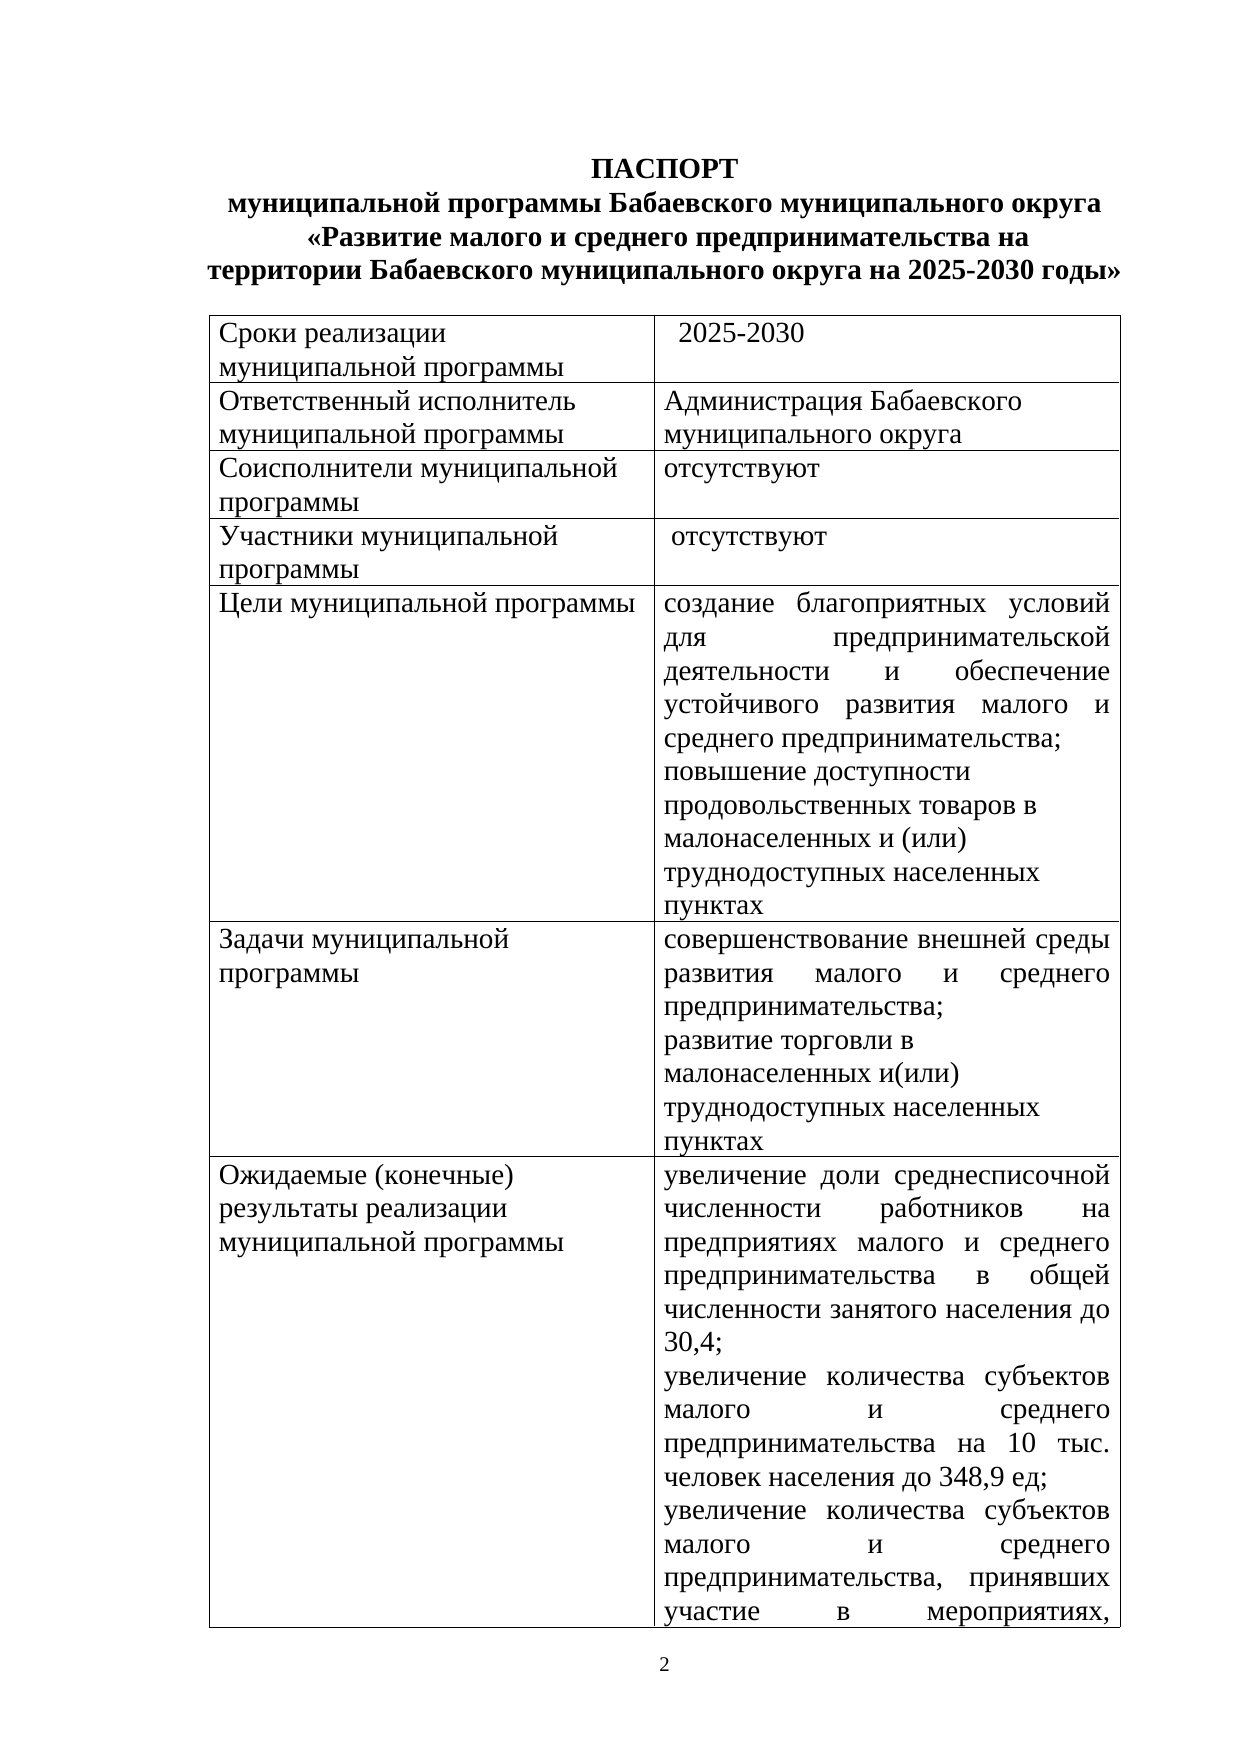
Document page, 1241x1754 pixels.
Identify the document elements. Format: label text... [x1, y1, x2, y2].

table_cell Участники муниципальной программы [210, 519, 654, 585]
table_cell Задачи муниципальной программы [210, 922, 654, 1156]
text ПАСПОРТ [177, 152, 1152, 185]
table_cell совершенствование внешней среды развития малого и среднего предпринимательства; развитие торговли в малонаселенных и(или) труднодоступных населенных пунктах [655, 921, 1120, 1156]
table_cell Администрация Бабаевского муниципального округа [655, 382, 1120, 450]
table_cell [655, 1156, 1120, 1626]
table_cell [210, 1157, 654, 1626]
table_cell Ответственный исполнитель муниципальной программы [210, 383, 654, 450]
table_cell Цели муниципальной программы [210, 586, 654, 921]
table_header 2025-2030 [655, 316, 1120, 382]
table_cell Соисполнители муниципальной программы [210, 451, 654, 517]
text территории Бабаевского муниципального округа на 2025-2030 годы» [177, 252, 1152, 286]
table_cell создание благоприятных условий для предпринимательской деятельности и обеспечение устойчивого развития малого и среднего предпринимательства; повышение доступности продовольственных товаров в малонаселенных и (или) труднодоступных населенных пунктах [655, 585, 1120, 921]
table_cell отсутствуют [655, 450, 1120, 517]
table_cell отсутствуют [655, 518, 1120, 585]
text «Развитие малого и среднего предпринимательства на [177, 219, 1152, 252]
table_header Сроки реализации муниципальной программы [210, 316, 654, 382]
text муниципальной программы Бабаевского муниципального округа [177, 185, 1152, 219]
